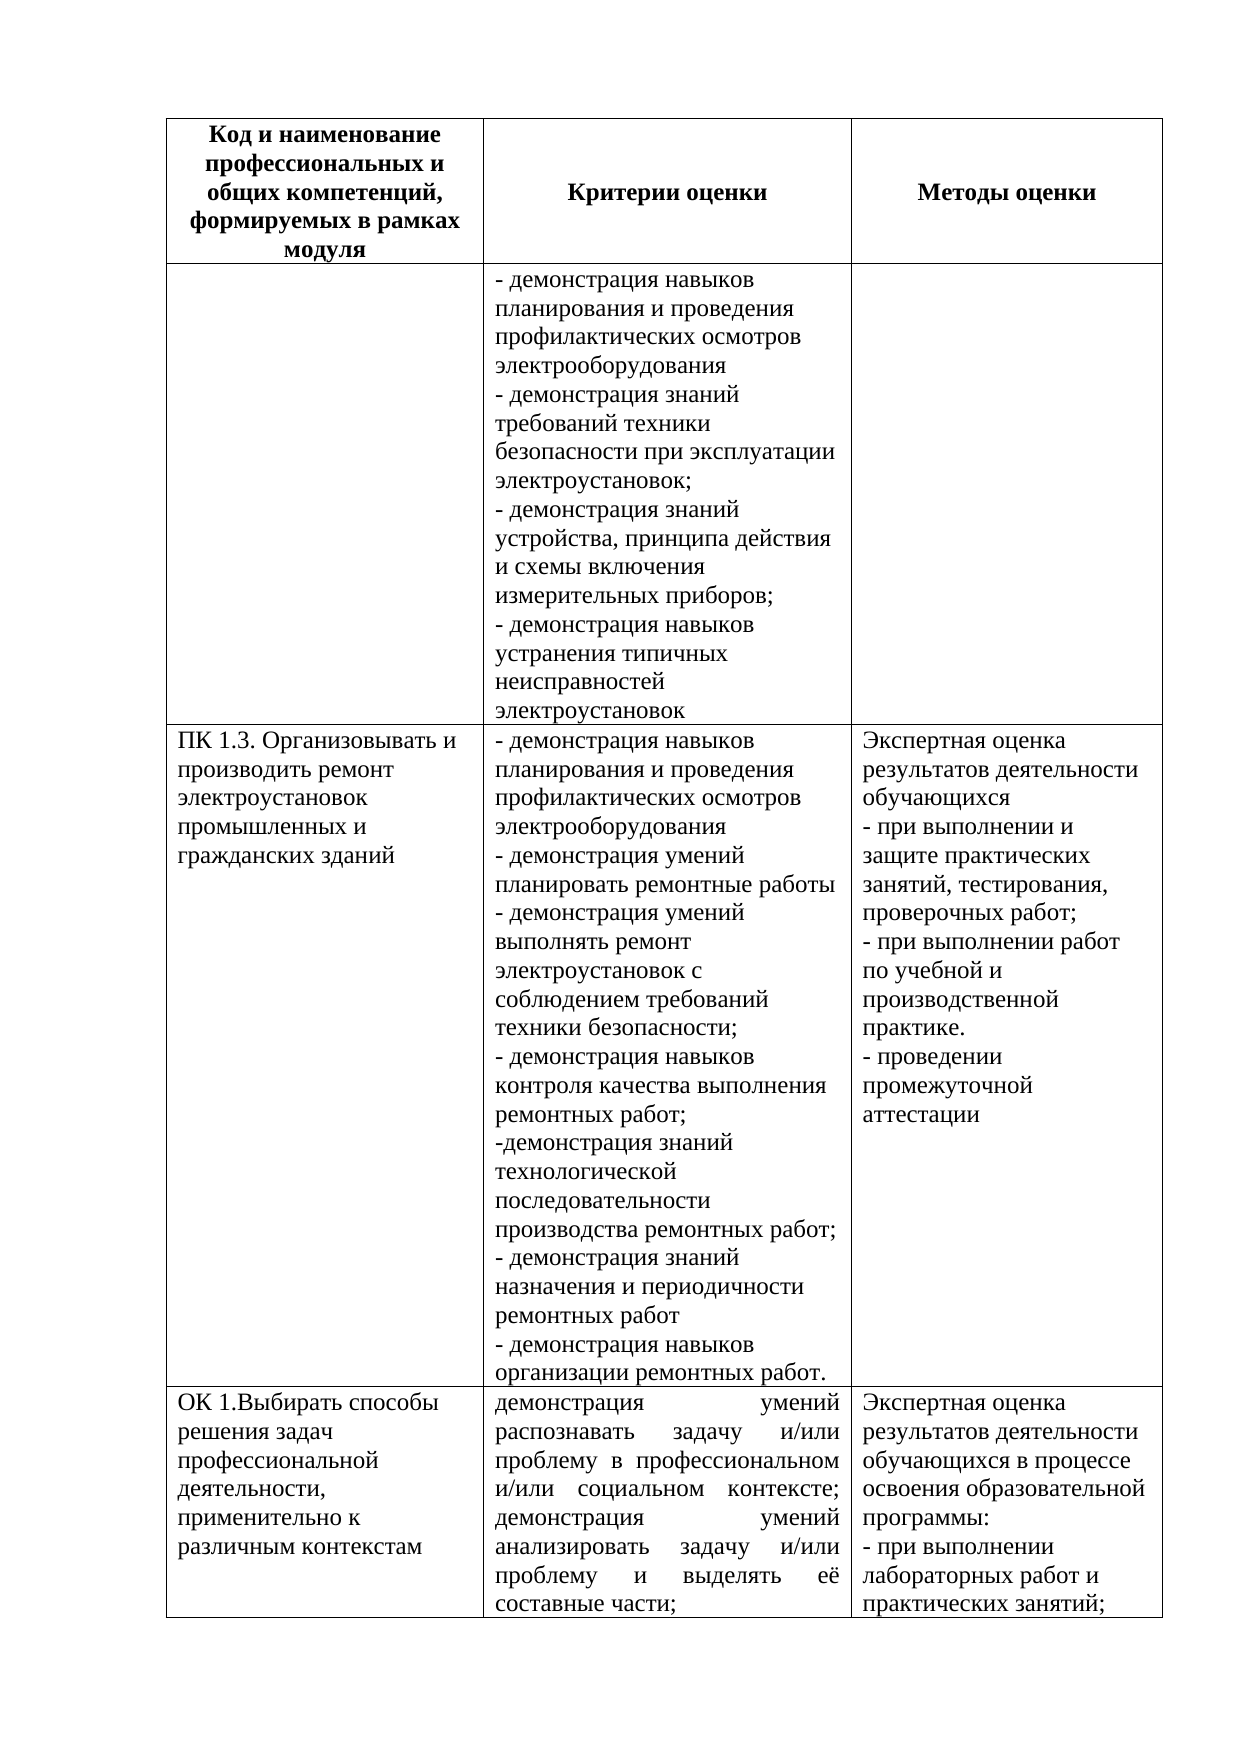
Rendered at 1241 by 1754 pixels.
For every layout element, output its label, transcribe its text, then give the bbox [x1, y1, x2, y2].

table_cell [167, 1387, 483, 1617]
table_cell - демонстрация навыков планирования и проведения профилактических осмотров электрооборудования - демонстрация умений планировать ремонтные работы - демонстрация умений выполнять ремонт электроустановок с соблюдением требований техники безопасности; - демонстрация навыков контроля качества выполнения ремонтных работ; -демонстрация знаний технологической последовательности производства ремонтных работ; - демонстрация знаний назначения и периодичности ремонтных работ - демонстрация навыков организации ремонтных работ. [484, 725, 851, 1386]
table_cell Экспертная оценка результатов деятельности обучающихся - при выполнении и защите практических занятий, тестирования, проверочных работ; - при выполнении работ по учебной и производственной практике. - проведении промежуточной аттестации [852, 725, 1162, 1386]
table_header Критерии оценки [484, 119, 851, 263]
table_header Методы оценки [852, 119, 1162, 263]
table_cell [167, 264, 483, 724]
table_header Код и наименование профессиональных и общих компетенций, формируемых в рамках модуля [167, 119, 483, 263]
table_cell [484, 264, 851, 724]
table_cell ПК 1.3. Организовывать и производить ремонт электроустановок промышленных и гражданских зданий [167, 725, 483, 1386]
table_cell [852, 264, 1162, 724]
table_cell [852, 1387, 1162, 1617]
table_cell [484, 1387, 851, 1617]
